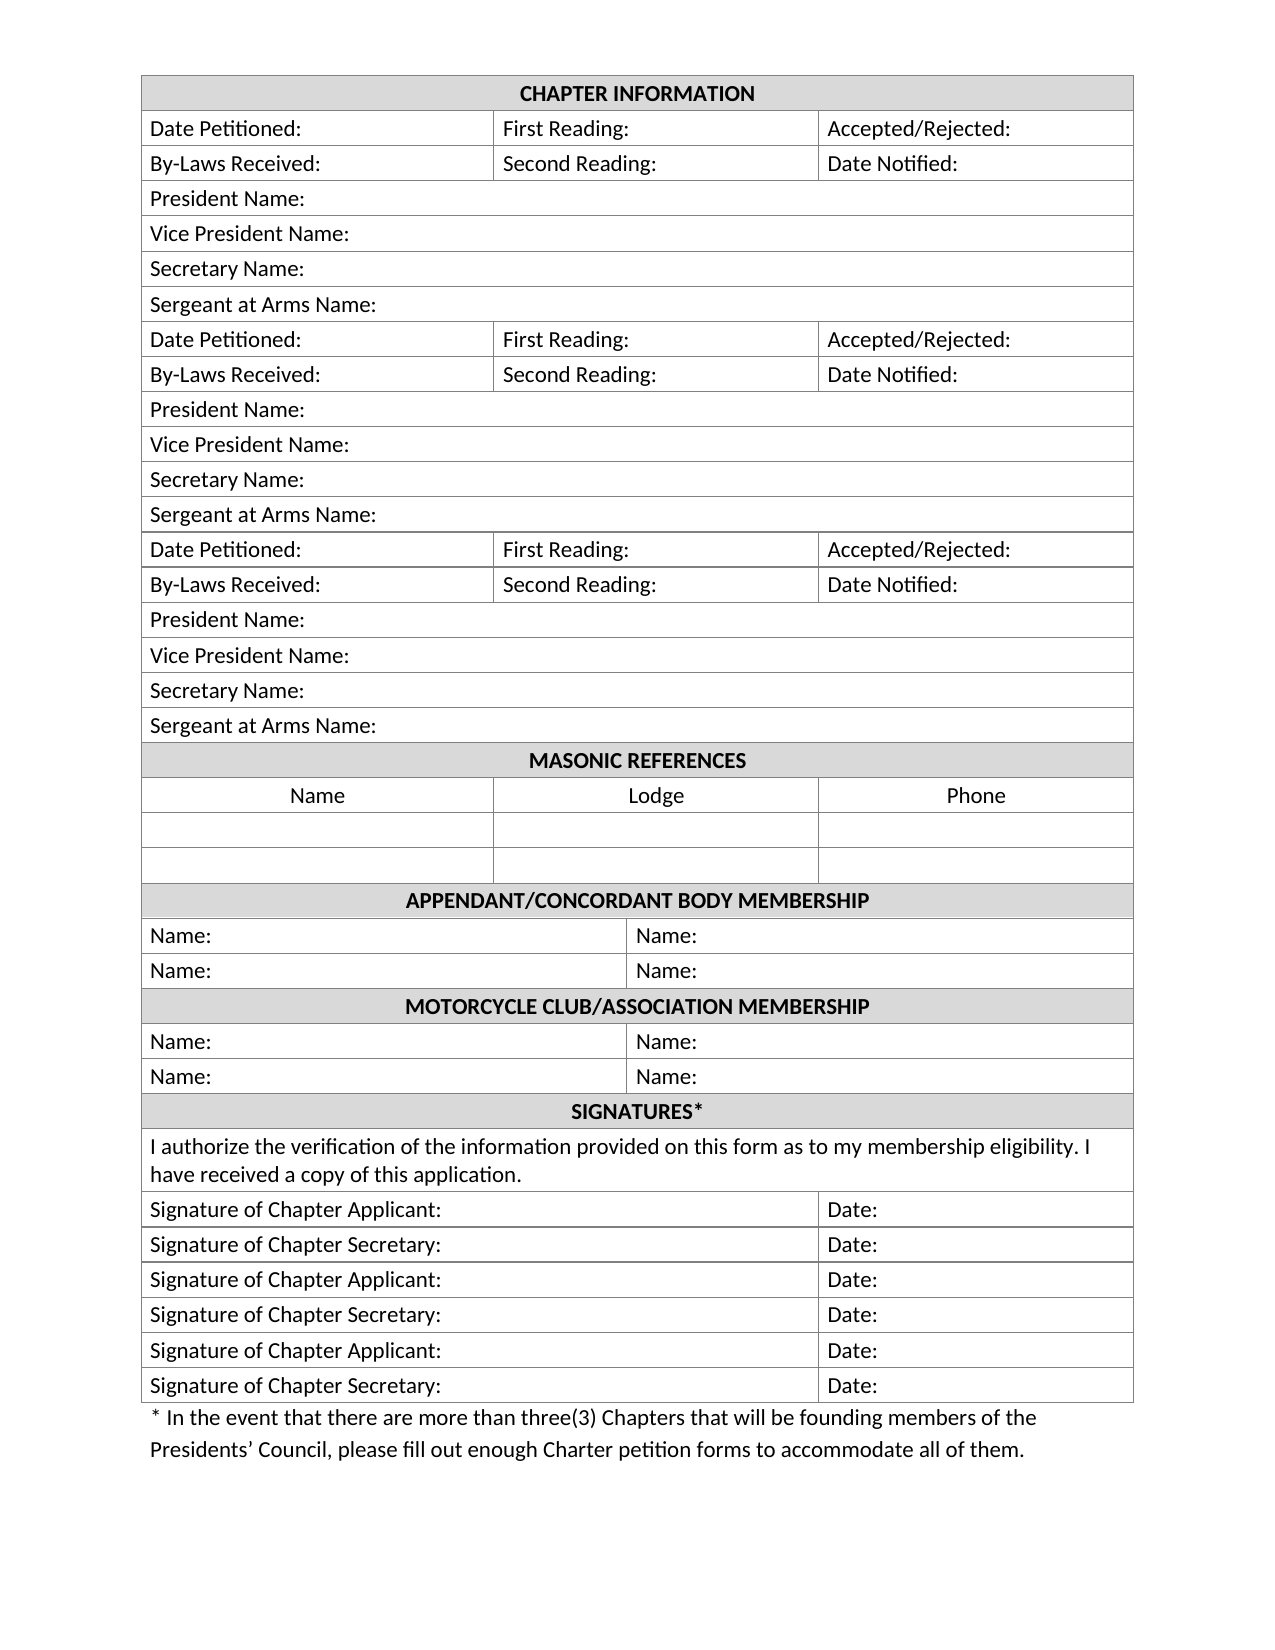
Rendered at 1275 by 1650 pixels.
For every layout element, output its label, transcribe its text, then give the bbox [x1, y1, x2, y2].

table_cell SIGNATURES* [142, 1094, 1133, 1128]
table_cell Name: [627, 919, 1133, 953]
table_cell [819, 813, 1133, 847]
table_cell First Reading: [494, 322, 818, 356]
table_cell Name: [627, 1024, 1133, 1058]
table_cell Lodge [494, 778, 818, 812]
table_cell Vice President Name: [142, 427, 1133, 461]
table_cell Name: [142, 1024, 626, 1058]
table_cell Sergeant at Arms Name: [142, 287, 1133, 321]
table_cell Signature of Chapter Secretary: [142, 1298, 818, 1332]
table_cell First Reading: [494, 111, 818, 145]
table_cell Secretary Name: [142, 462, 1133, 496]
table_cell President Name: [142, 392, 1133, 426]
table_cell Date: [819, 1228, 1133, 1261]
table_cell Date: [819, 1333, 1133, 1367]
table_cell Date Petitioned: [142, 111, 493, 145]
table_cell President Name: [142, 181, 1133, 215]
table_cell Date: [819, 1368, 1133, 1402]
table_cell Signature of Chapter Secretary: [142, 1368, 818, 1402]
table_cell MOTORCYCLE CLUB/ASSOCIATION MEMBERSHIP [142, 989, 1133, 1023]
table_cell [494, 813, 818, 847]
table_cell Secretary Name: [142, 673, 1133, 707]
table_cell Accepted/Rejected: [819, 322, 1133, 356]
table_cell [142, 813, 493, 847]
table_cell Date: [819, 1263, 1133, 1297]
table_cell Signature of Chapter Secretary: [142, 1228, 818, 1261]
table_cell Name: [627, 1059, 1133, 1093]
table_cell Name: [142, 954, 626, 988]
table_cell [819, 848, 1133, 882]
table_cell Second Reading: [494, 357, 818, 391]
table_cell Signature of Chapter Applicant: [142, 1192, 818, 1226]
table_cell President Name: [142, 603, 1133, 637]
table_cell Accepted/Rejected: [819, 111, 1133, 145]
table_cell Sergeant at Arms Name: [142, 708, 1133, 742]
table_cell Date Notified: [819, 357, 1133, 391]
table_cell Phone [819, 778, 1133, 812]
table_cell Date: [819, 1192, 1133, 1226]
text * In the event that there are more than three(3) Chapters that will be founding members of the Presidents’ Council, please fill out enough Charter petition forms to accommodate all of them. [150, 1403, 1125, 1463]
table_cell I authorize the verification of the information provided on this form as to my membership eligibility. I have received a copy of this application. [142, 1129, 1133, 1191]
table_cell Name: [142, 1059, 626, 1093]
table_cell Date: [819, 1298, 1133, 1332]
table_cell Vice President Name: [142, 638, 1133, 672]
table_cell First Reading: [494, 533, 818, 566]
table_cell Sergeant at Arms Name: [142, 497, 1133, 531]
table_cell Date Notified: [819, 146, 1133, 180]
table_cell Name [142, 778, 493, 812]
table_cell Signature of Chapter Applicant: [142, 1263, 818, 1297]
table_cell Date Notified: [819, 568, 1133, 602]
table_cell By-Laws Received: [142, 146, 493, 180]
table_cell [494, 848, 818, 882]
table_cell [142, 848, 493, 882]
table_cell APPENDANT/CONCORDANT BODY MEMBERSHIP [142, 884, 1133, 917]
table_cell Secretary Name: [142, 252, 1133, 286]
table_cell Second Reading: [494, 568, 818, 602]
table_cell MASONIC REFERENCES [142, 743, 1133, 777]
table_header CHAPTER INFORMATION [142, 76, 1133, 110]
table_cell By-Laws Received: [142, 568, 493, 602]
table_cell Name: [627, 954, 1133, 988]
table_cell Date Petitioned: [142, 322, 493, 356]
table_cell Name: [142, 919, 626, 953]
table_cell Second Reading: [494, 146, 818, 180]
table_cell Accepted/Rejected: [819, 533, 1133, 566]
table_cell Signature of Chapter Applicant: [142, 1333, 818, 1367]
table_cell Vice President Name: [142, 216, 1133, 251]
table_cell By-Laws Received: [142, 357, 493, 391]
table_cell Date Petitioned: [142, 533, 493, 566]
